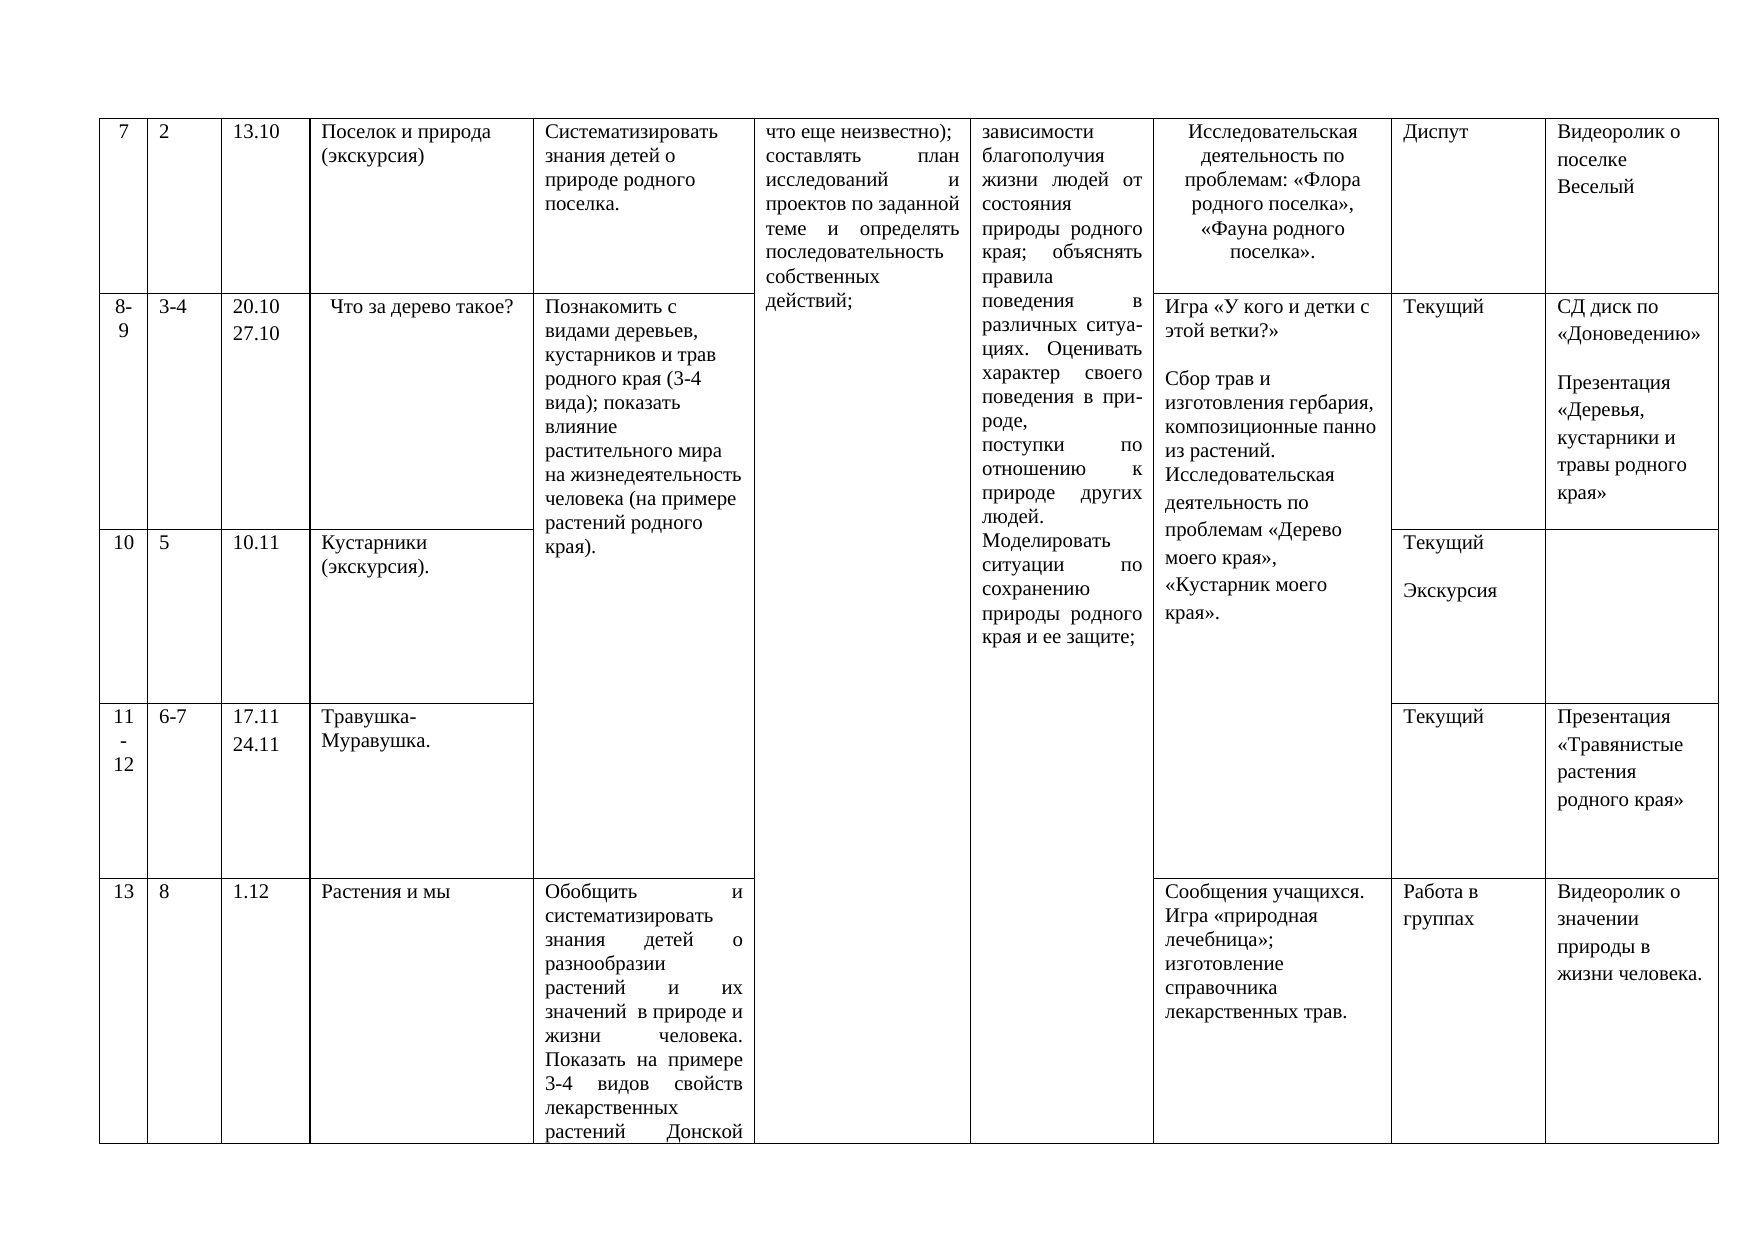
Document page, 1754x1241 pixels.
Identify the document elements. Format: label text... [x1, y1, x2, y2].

table_cell 3-4 [148, 294, 221, 529]
table_cell Диспут [1392, 119, 1545, 292]
table_cell 10.11 [222, 530, 309, 703]
table_cell 13 [100, 879, 147, 1143]
table_cell 2 [148, 119, 221, 292]
table_cell Познакомить с видами деревьев, кустарников и трав родного края (3-4 вида); показать влияние растительного мира на жизнедеятельность человека (на примере растений родного края). [534, 294, 754, 877]
table_cell 6-7 [148, 704, 221, 877]
table_cell Видеоролик о поселке Веселый [1546, 119, 1718, 292]
table_cell Исследовательская деятельность по проблемам: «Флора родного поселка», «Фауна родного поселка». [1154, 119, 1391, 292]
table_cell Кустарники (экскурсия). [311, 530, 533, 703]
table_cell Поселок и природа (экскурсия) [311, 119, 533, 292]
table_cell 17.11 24.11 [222, 704, 309, 877]
table_cell Систематизировать знания детей о природе родного поселка. [534, 119, 754, 292]
table_cell Текущий Экскурсия [1392, 530, 1545, 703]
table_cell 13.10 [222, 119, 309, 292]
table_cell 8 [148, 879, 221, 1143]
table_cell СД диск по «Доноведению» Презентация «Деревья, кустарники и травы родного края» [1546, 294, 1718, 529]
table_cell Игра «У кого и детки с этой ветки?» Сбор трав и изготовления гербария, композиционные панно из растений. Исследовательская деятельность по проблемам «Дерево моего края», «Кустарник моего края». [1154, 294, 1391, 877]
table_cell Растения и мы [311, 879, 533, 1143]
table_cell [1154, 879, 1391, 1143]
table_cell 1.12 [222, 879, 309, 1143]
table_cell 8-9 [100, 294, 147, 529]
table_cell 20.10 27.10 [222, 294, 309, 529]
table_cell Что за дерево такое? [311, 294, 533, 529]
table_cell Текущий [1392, 704, 1545, 877]
table_cell 7 [100, 119, 147, 292]
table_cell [971, 119, 1153, 1143]
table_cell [1546, 879, 1718, 1143]
table_cell 10 [100, 530, 147, 703]
table_cell Текущий [1392, 294, 1545, 529]
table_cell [755, 119, 970, 1143]
table_cell 5 [148, 530, 221, 703]
table_cell Презентация «Травянистые растения родного края» [1546, 704, 1718, 877]
table_cell Работа в группах [1392, 879, 1545, 1143]
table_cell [534, 879, 754, 1143]
table_cell Травушка-Муравушка. [311, 704, 533, 877]
table_cell 11-12 [100, 704, 147, 877]
table_cell [1546, 530, 1718, 703]
